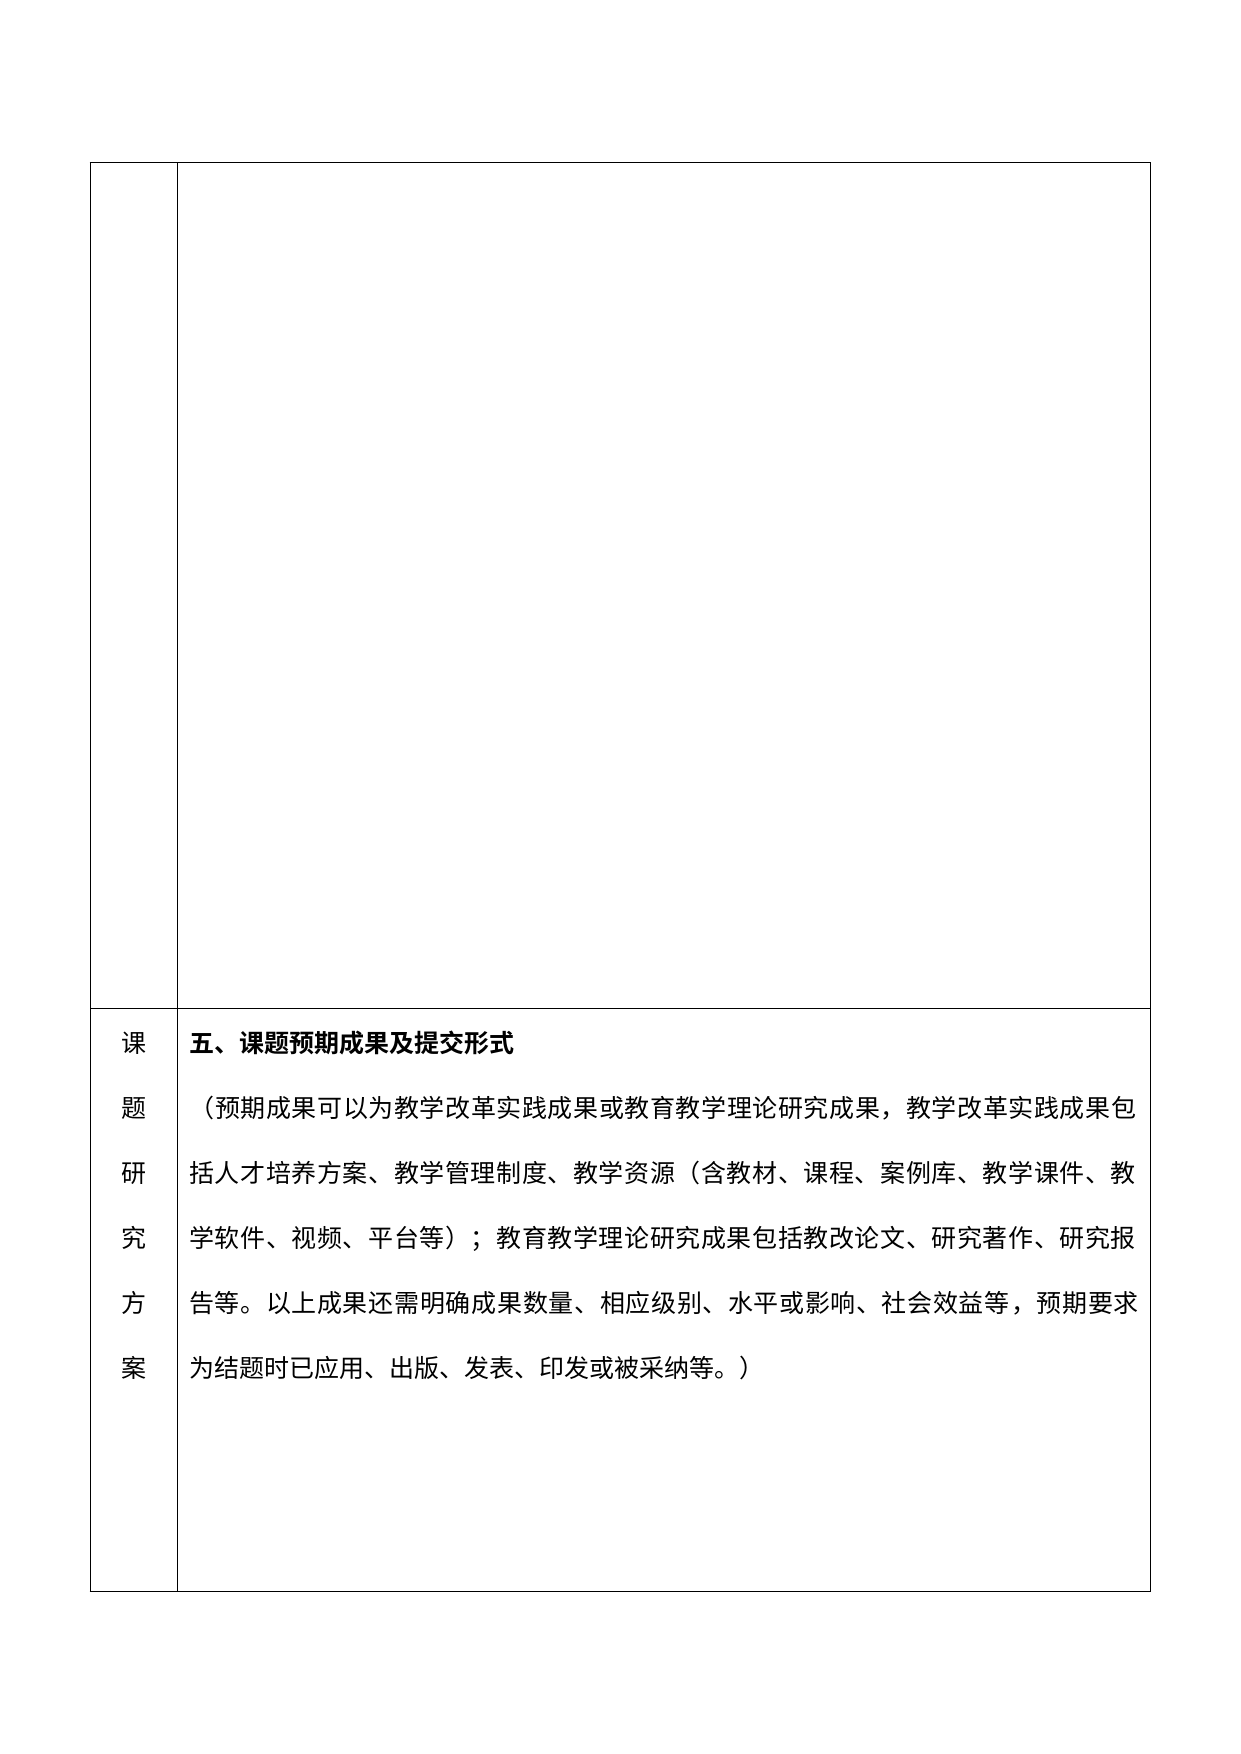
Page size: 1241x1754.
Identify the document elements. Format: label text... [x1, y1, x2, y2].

table_cell 课 题 研 究 方 案 [91, 1009, 177, 1591]
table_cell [178, 1009, 1150, 1591]
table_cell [178, 163, 1150, 1008]
